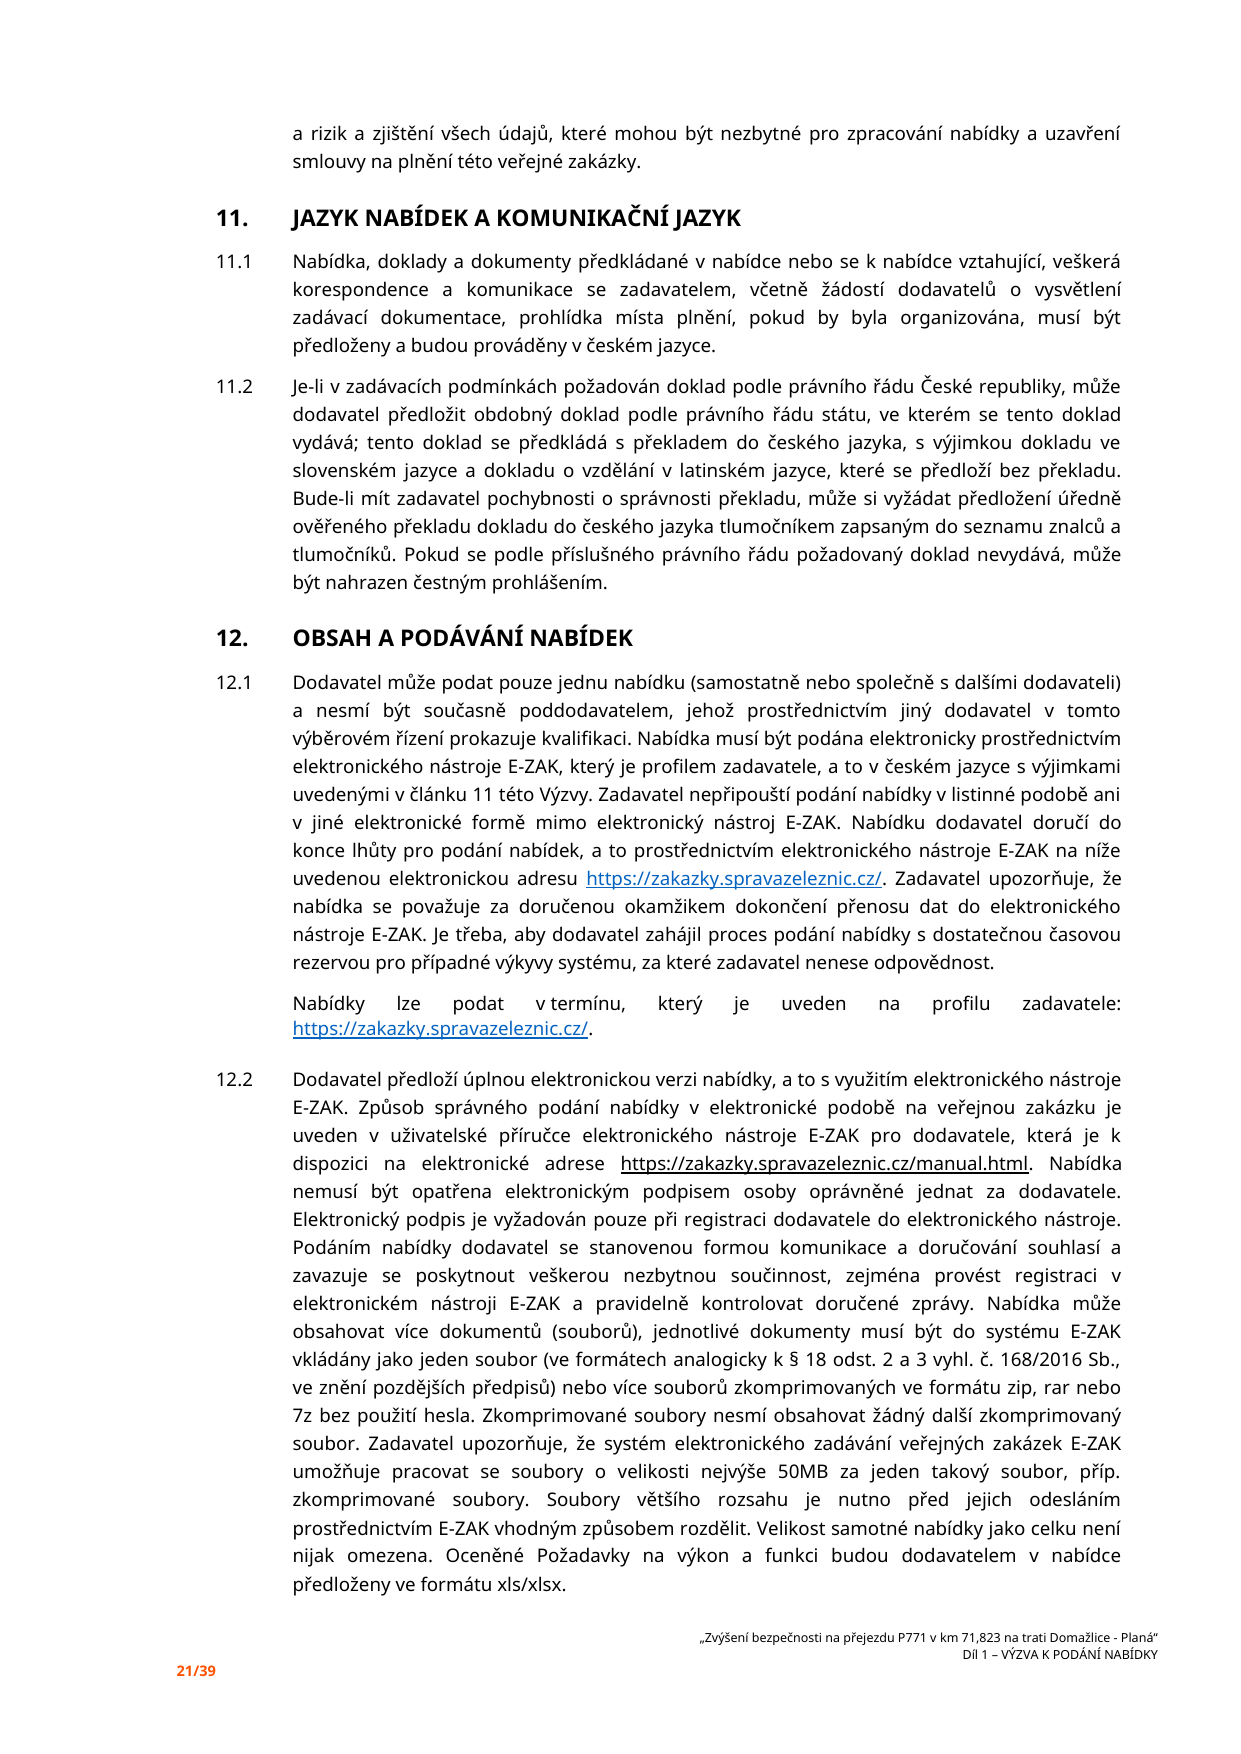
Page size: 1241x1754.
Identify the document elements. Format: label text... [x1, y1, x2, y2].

text JAZYK NABÍDEK A KOMUNIKAČNÍ JAZYK [216, 202, 1122, 233]
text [216, 121, 1122, 174]
text Dodavatel může podat pouze jednu nabídku (samostatně nebo společně s dalšími dodavateli) a nesmí být současně poddodavatelem, jehož prostřednictvím jiný dodavatel v tomto výběrovém řízení prokazuje kvalifikaci. Nabídka musí být podána elektronicky prostřednictvím elektronického nástroje E-ZAK, který je profilem zadavatele, a to v českém jazyce s výjimkami uvedenými v článku 11 této Výzvy. Zadavatel nepřipouští podání nabídky v listinné podobě ani v jiné elektronické formě mimo elektronický nástroj E-ZAK. Nabídku dodavatel doručí do konce lhůty pro podání nabídek, a to prostřednictvím elektronického nástroje E-ZAK na níže uvedenou elektronickou adresu https://zakazky.spravazeleznic.cz/. Zadavatel upozorňuje, že nabídka se považuje za doručenou okamžikem dokončení přenosu dat do elektronického nástroje E-ZAK. Je třeba, aby dodavatel zahájil proces podání nabídky s dostatečnou časovou rezervou pro případné výkyvy systému, za které zadavatel nenese odpovědnost. [216, 669, 1122, 975]
text Nabídky lze podat v termínu, který je uveden na profilu zadavatele: https://zakazky.spravazeleznic.cz/. [292, 990, 1122, 1041]
text Dodavatel předloží úplnou elektronickou verzi nabídky, a to s využitím elektronického nástroje E-ZAK. Způsob správného podání nabídky v elektronické podobě na veřejnou zakázku je uveden v uživatelské příručce elektronického nástroje E-ZAK pro dodavatele, která je k dispozici na elektronické adrese https://zakazky.spravazeleznic.cz/manual.html. Nabídka nemusí být opatřena elektronickým podpisem osoby oprávněné jednat za dodavatele. Elektronický podpis je vyžadován pouze při registraci dodavatele do elektronického nástroje. Podáním nabídky dodavatel se stanovenou formou komunikace a doručování souhlasí a zavazuje se poskytnout veškerou nezbytnou součinnost, zejména provést registraci v elektronickém nástroji E-ZAK a pravidelně kontrolovat doručené zprávy. Nabídka může obsahovat více dokumentů (souborů), jednotlivé dokumenty musí být do systému E-ZAK vkládány jako jeden soubor (ve formátech analogicky k § 18 odst. 2 a 3 vyhl. č. 168/2016 Sb., ve znění pozdějších předpisů) nebo více souborů zkomprimovaných ve formátu zip, rar nebo 7z bez použití hesla. Zkomprimované soubory nesmí obsahovat žádný další zkomprimovaný soubor. Zadavatel upozorňuje, že systém elektronického zadávání veřejných zakázek E-ZAK umožňuje pracovat se soubory o velikosti nejvýše 50MB za jeden takový soubor, příp. zkomprimované soubory. Soubory většího rozsahu je nutno před jejich odesláním prostřednictvím E-ZAK vhodným způsobem rozdělit. Velikost samotné nabídky jako celku není nijak omezena. Oceněné Požadavky na výkon a funkci budou dodavatelem v nabídce předloženy ve formátu xls/xlsx. [216, 1066, 1122, 1596]
text Nabídka, doklady a dokumenty předkládané v nabídce nebo se k nabídce vztahující, veškerá korespondence a komunikace se zadavatelem, včetně žádostí dodavatelů o vysvětlení zadávací dokumentace, prohlídka místa plnění, pokud by byla organizována, musí být předloženy a budou prováděny v českém jazyce. [216, 248, 1122, 358]
text Je-li v zadávacích podmínkách požadován doklad podle právního řádu České republiky, může dodavatel předložit obdobný doklad podle právního řádu státu, ve kterém se tento doklad vydává; tento doklad se předkládá s překladem do českého jazyka, s výjimkou dokladu ve slovenském jazyce a dokladu o vzdělání v latinském jazyce, které se předloží bez překladu. Bude-li mít zadavatel pochybnosti o správnosti překladu, může si vyžádat předložení úředně ověřeného překladu dokladu do českého jazyka tlumočníkem zapsaným do seznamu znalců a tlumočníků. Pokud se podle příslušného právního řádu požadovaný doklad nevydává, může být nahrazen čestným prohlášením. [216, 373, 1122, 595]
text OBSAH A PODÁVÁNÍ NABÍDEK [216, 622, 1122, 653]
